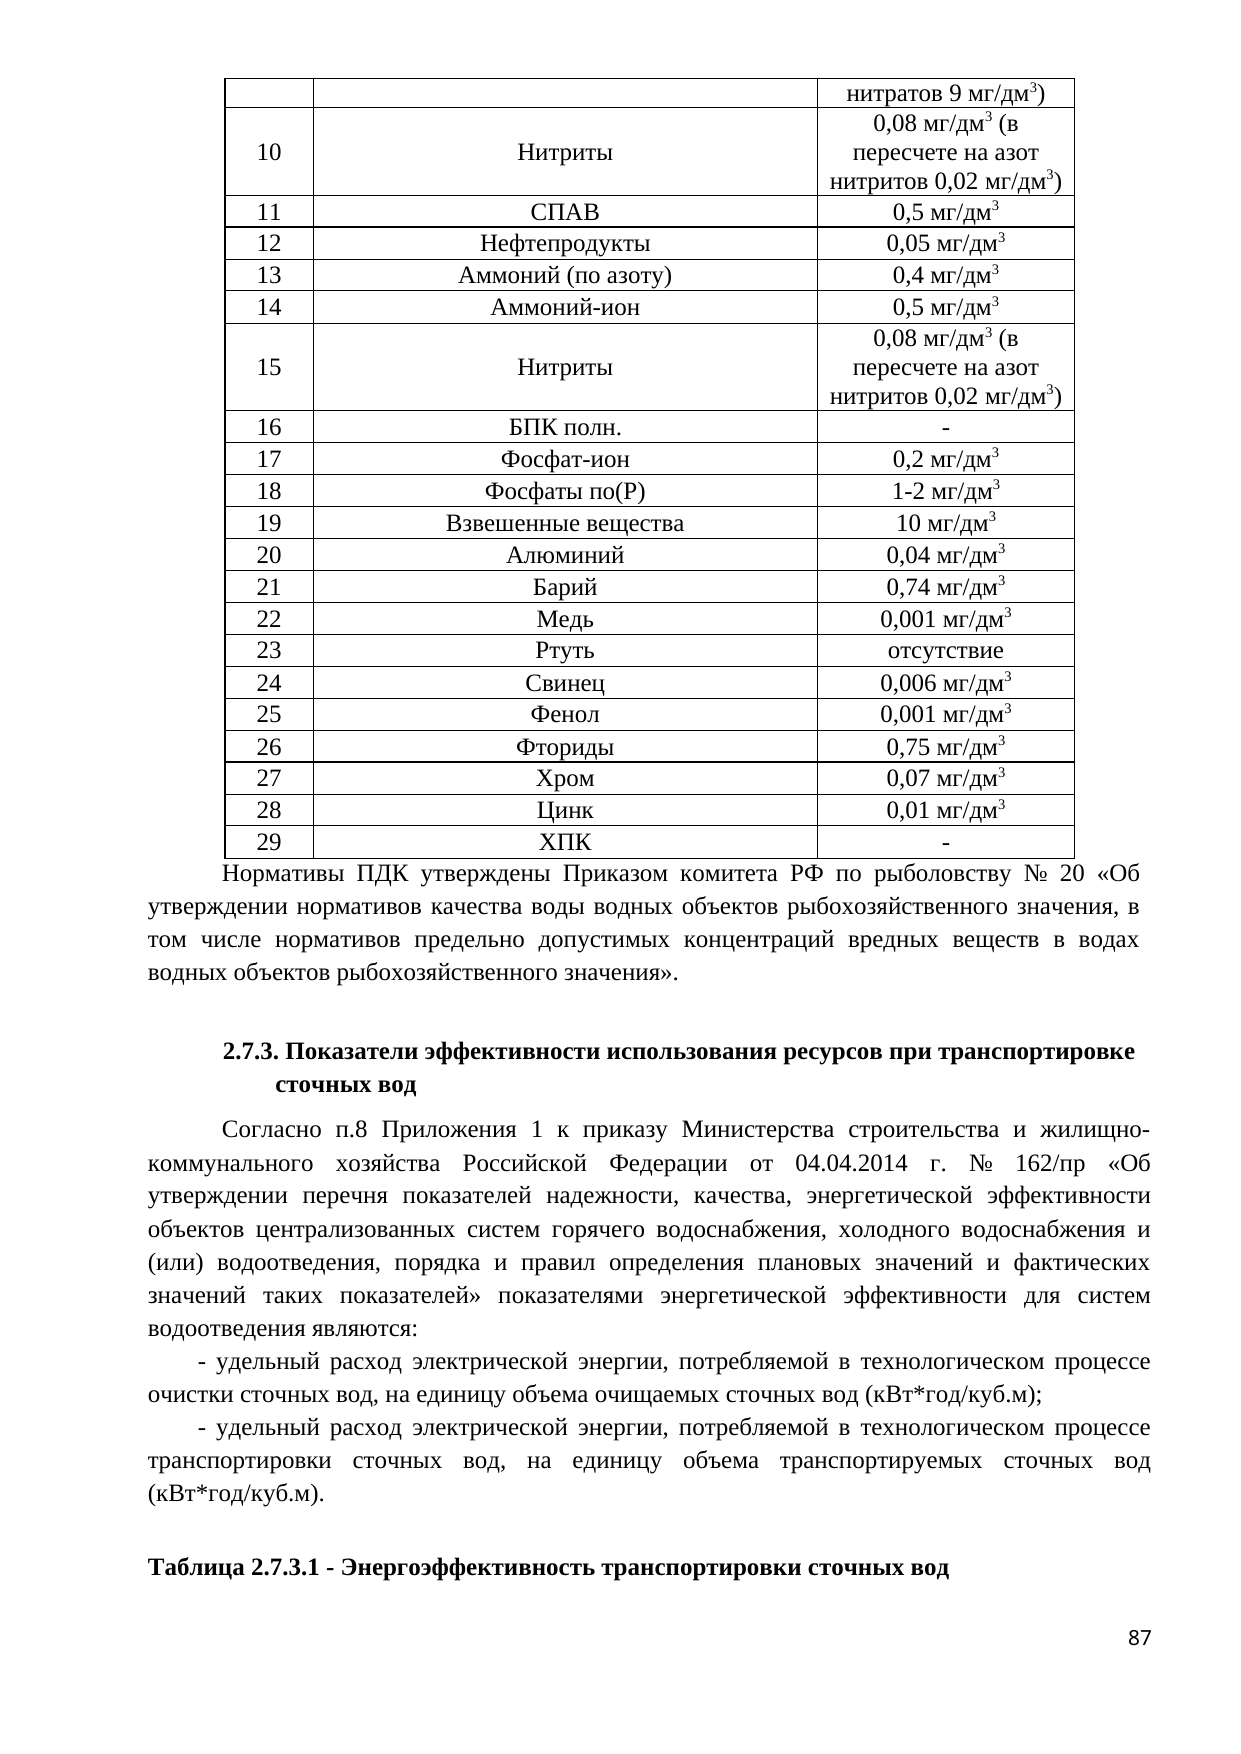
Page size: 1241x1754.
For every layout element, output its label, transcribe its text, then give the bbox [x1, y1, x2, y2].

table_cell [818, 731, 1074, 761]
text Согласно п.8 Приложения 1 к приказу Министерства строительства и жилищно-коммунального хозяйства Российской Федерации от 04.04.2014 г. № 162/пр «Об утверждении перечня показателей надежности, качества, энергетической эффективности объектов централизованных систем горячего водоснабжения, холодного водоснабжения и (или) водоотведения, порядка и правил определения плановых значений и фактических значений таких показателей» показателями энергетической эффективности для систем водоотведения являются: [148, 1114, 1152, 1341]
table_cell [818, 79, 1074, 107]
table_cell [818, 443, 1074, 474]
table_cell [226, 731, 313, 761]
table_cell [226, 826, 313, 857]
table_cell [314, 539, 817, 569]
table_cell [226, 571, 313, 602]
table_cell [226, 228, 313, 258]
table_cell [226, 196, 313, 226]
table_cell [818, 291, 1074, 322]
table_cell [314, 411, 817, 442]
list 2.7.3. Показатели эффективности использования ресурсов при транспортировке сточных вод [223, 1036, 1152, 1098]
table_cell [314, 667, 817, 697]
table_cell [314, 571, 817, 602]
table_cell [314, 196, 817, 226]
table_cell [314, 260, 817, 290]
text - удельный расход электрической энергии, потребляемой в технологическом процессе транспортировки сточных вод, на единицу объема транспортируемых сточных вод (кВт*год/куб.м). [148, 1412, 1152, 1507]
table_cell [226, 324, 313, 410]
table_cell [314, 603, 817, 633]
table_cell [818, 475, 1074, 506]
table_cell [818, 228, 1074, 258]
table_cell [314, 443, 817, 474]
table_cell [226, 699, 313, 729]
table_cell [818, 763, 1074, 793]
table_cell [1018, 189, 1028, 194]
text Нормативы ПДК утверждены Приказом комитета РФ по рыболовству № 20 «Об утверждении нормативов качества воды водных объектов рыбохозяйственного значения, в том числе нормативов предельно допустимых концентраций вредных веществ в водах водных объектов рыбохозяйственного значения». [148, 858, 1141, 986]
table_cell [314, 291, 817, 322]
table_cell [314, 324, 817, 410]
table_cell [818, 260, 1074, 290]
text - удельный расход электрической энергии, потребляемой в технологическом процессе очистки сточных вод, на единицу объема очищаемых сточных вод (кВт*год/куб.м); [148, 1346, 1152, 1407]
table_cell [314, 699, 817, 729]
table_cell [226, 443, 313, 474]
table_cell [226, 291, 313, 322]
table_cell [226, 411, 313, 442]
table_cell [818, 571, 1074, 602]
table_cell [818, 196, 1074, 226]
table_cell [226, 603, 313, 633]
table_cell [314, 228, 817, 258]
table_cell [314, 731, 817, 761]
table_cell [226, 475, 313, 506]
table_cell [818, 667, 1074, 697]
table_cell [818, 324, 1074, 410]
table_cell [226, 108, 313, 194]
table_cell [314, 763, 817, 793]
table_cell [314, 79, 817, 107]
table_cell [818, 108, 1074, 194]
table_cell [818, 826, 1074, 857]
text Таблица 2.7.3.1 - Энергоэффективность транспортировки сточных вод [148, 1552, 1152, 1581]
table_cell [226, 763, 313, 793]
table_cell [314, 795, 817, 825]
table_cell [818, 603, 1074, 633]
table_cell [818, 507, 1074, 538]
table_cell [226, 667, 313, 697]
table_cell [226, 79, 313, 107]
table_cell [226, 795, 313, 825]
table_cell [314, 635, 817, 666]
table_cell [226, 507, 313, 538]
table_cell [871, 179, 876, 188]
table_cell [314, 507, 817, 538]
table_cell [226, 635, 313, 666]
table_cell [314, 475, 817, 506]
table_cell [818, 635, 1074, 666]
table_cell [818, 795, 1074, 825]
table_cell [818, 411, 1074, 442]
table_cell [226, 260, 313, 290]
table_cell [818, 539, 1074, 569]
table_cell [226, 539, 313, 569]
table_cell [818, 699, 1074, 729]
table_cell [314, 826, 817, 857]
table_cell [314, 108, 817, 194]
